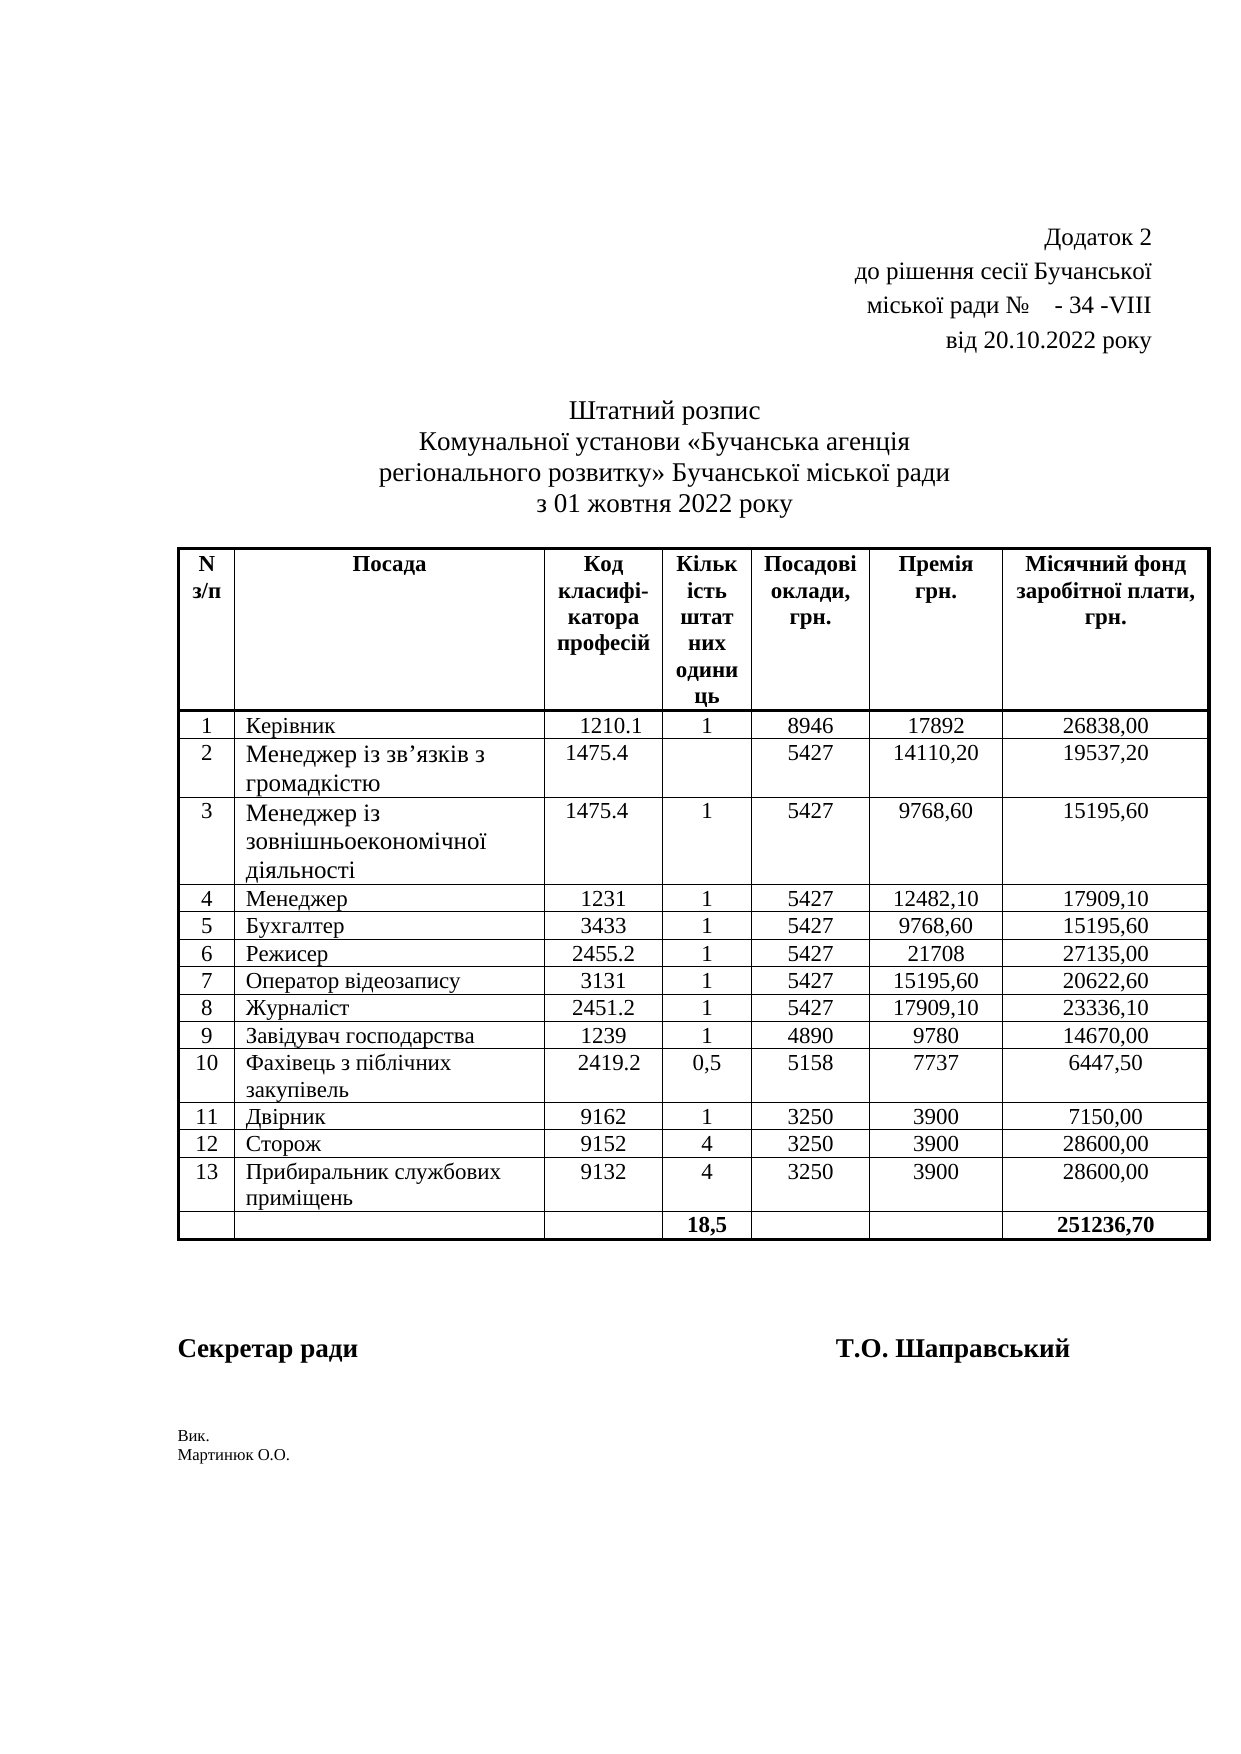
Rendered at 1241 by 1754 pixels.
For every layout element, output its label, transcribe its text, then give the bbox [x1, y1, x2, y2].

table_cell Фахівець з піблічних закупівель [235, 1049, 544, 1102]
table_cell 1 [663, 912, 751, 939]
text Комунальної установи «Бучанська агенція [177, 425, 1152, 456]
table_cell 1 [663, 1103, 751, 1129]
table_header N з/п [180, 550, 234, 708]
table_cell 1231 [545, 885, 662, 911]
table_cell [752, 1212, 869, 1238]
table_cell 5427 [752, 912, 869, 939]
table_cell 3900 [870, 1158, 1002, 1211]
table_cell Менеджер із зовнішньоекономічної діяльності [235, 798, 544, 884]
table_cell 12482,10 [870, 885, 1002, 911]
table_cell 9768,60 [870, 912, 1002, 939]
table_cell 7150,00 [1003, 1103, 1207, 1129]
table_cell 15195,60 [870, 967, 1002, 993]
table_header Посада [235, 550, 544, 708]
table_cell 2455.2 [545, 940, 662, 966]
table_cell 3250 [752, 1130, 869, 1157]
table_cell 5427 [752, 885, 869, 911]
table_cell 3900 [870, 1130, 1002, 1157]
table_cell Двірник [235, 1103, 544, 1129]
table_cell 28600,00 [1003, 1130, 1207, 1157]
table_cell 5427 [752, 995, 869, 1021]
table_cell 1475.4 [545, 798, 662, 884]
table_header Посадові оклади, грн. [752, 550, 869, 708]
table_cell 7 [180, 967, 234, 993]
table_cell 1 [663, 967, 751, 993]
text з 01 жовтня 2022 року [177, 487, 1152, 518]
table_cell 20622,60 [1003, 967, 1207, 993]
table_cell 4 [663, 1130, 751, 1157]
table_cell 26838,00 [1003, 712, 1207, 738]
table_cell 1475.4 [545, 739, 662, 797]
table_header Місячний фонд заробітної плати, грн. [1003, 550, 1207, 708]
table_cell 4 [180, 885, 234, 911]
table_cell 1239 [545, 1022, 662, 1048]
table_cell [870, 1212, 1002, 1238]
table_cell 23336,10 [1003, 995, 1207, 1021]
table_cell 15195,60 [1003, 912, 1207, 939]
table_cell 6 [180, 940, 234, 966]
table_cell 1 [663, 940, 751, 966]
table_cell Режисер [235, 940, 544, 966]
table_cell 7737 [870, 1049, 1002, 1102]
table_cell 5 [180, 912, 234, 939]
table_cell 9152 [545, 1130, 662, 1157]
table_cell 10 [180, 1049, 234, 1102]
table_cell 28600,00 [1003, 1158, 1207, 1211]
table_cell [663, 739, 751, 797]
table_cell 8946 [752, 712, 869, 738]
table_cell 3 [180, 798, 234, 884]
table_cell 1 [663, 712, 751, 738]
table_cell 1 [180, 712, 234, 738]
table_cell 5427 [752, 967, 869, 993]
table_cell 14110,20 [870, 739, 1002, 797]
table_cell 5427 [752, 940, 869, 966]
table_cell [545, 1212, 662, 1238]
table_cell 9768,60 [870, 798, 1002, 884]
table_cell 1 [663, 1022, 751, 1048]
table_cell 3433 [545, 912, 662, 939]
table_cell Сторож [235, 1130, 544, 1157]
table_cell 17892 [870, 712, 1002, 738]
table_cell 3250 [752, 1103, 869, 1129]
table_cell 5158 [752, 1049, 869, 1102]
text до рішення сесії Бучанської [177, 256, 1152, 285]
table_cell 8 [180, 995, 234, 1021]
table_cell Менеджер [235, 885, 544, 911]
table_cell 1210.1 [545, 712, 662, 738]
table_cell 9780 [870, 1022, 1002, 1048]
table_cell 17909,10 [1003, 885, 1207, 911]
table_cell 18,5 [663, 1212, 751, 1238]
table_cell 2419.2 [545, 1049, 662, 1102]
table_header Код класифі-катора професій [545, 550, 662, 708]
table_cell 13 [180, 1158, 234, 1211]
table_cell 11 [180, 1103, 234, 1129]
table_cell 19537,20 [1003, 739, 1207, 797]
table_cell 3131 [545, 967, 662, 993]
text від 20.10.2022 року [177, 325, 1152, 354]
table_cell 9 [180, 1022, 234, 1048]
table_cell Завідувач господарства [235, 1022, 544, 1048]
text Секретар ради Т.О. Шаправський [177, 1332, 1152, 1363]
table_cell 1 [663, 995, 751, 1021]
table_cell 3900 [870, 1103, 1002, 1129]
text Додаток 2 [177, 222, 1152, 250]
table_cell 4890 [752, 1022, 869, 1048]
table_cell 5427 [752, 798, 869, 884]
table_cell 12 [180, 1130, 234, 1157]
table_cell 2 [180, 739, 234, 797]
table_cell 6447,50 [1003, 1049, 1207, 1102]
table_cell 3250 [752, 1158, 869, 1211]
table_cell 14670,00 [1003, 1022, 1207, 1048]
table_cell Журналіст [235, 995, 544, 1021]
table_cell Менеджер із зв’язків з громадкістю [235, 739, 544, 797]
table_cell [235, 1212, 544, 1238]
table_cell 15195,60 [1003, 798, 1207, 884]
table_cell 1 [663, 798, 751, 884]
text Вик. [177, 1426, 1152, 1445]
text міської ради № - 34 -VIIІ [177, 291, 1152, 319]
table_cell Прибиральник службових приміщень [235, 1158, 544, 1211]
table_cell [180, 1212, 234, 1238]
table_cell 4 [663, 1158, 751, 1211]
table_header Кількість штатних одиниць [663, 550, 751, 708]
table_cell 251236,70 [1003, 1212, 1207, 1238]
table_cell 2451.2 [545, 995, 662, 1021]
table_cell Оператор відеозапису [235, 967, 544, 993]
text регіонального розвитку» Бучанської міської ради [177, 456, 1152, 487]
table_cell 17909,10 [870, 995, 1002, 1021]
text Штатний розпис [177, 394, 1152, 425]
text Мартинюк О.О. [177, 1445, 1152, 1464]
table_cell 27135,00 [1003, 940, 1207, 966]
table_cell 0,5 [663, 1049, 751, 1102]
table_cell 21708 [870, 940, 1002, 966]
table_header Премія грн. [870, 550, 1002, 708]
table_cell 5427 [752, 739, 869, 797]
table_cell 9162 [545, 1103, 662, 1129]
table_cell Керівник [235, 712, 544, 738]
table_cell 1 [663, 885, 751, 911]
table_cell 9132 [545, 1158, 662, 1211]
table_cell Бухгалтер [235, 912, 544, 939]
